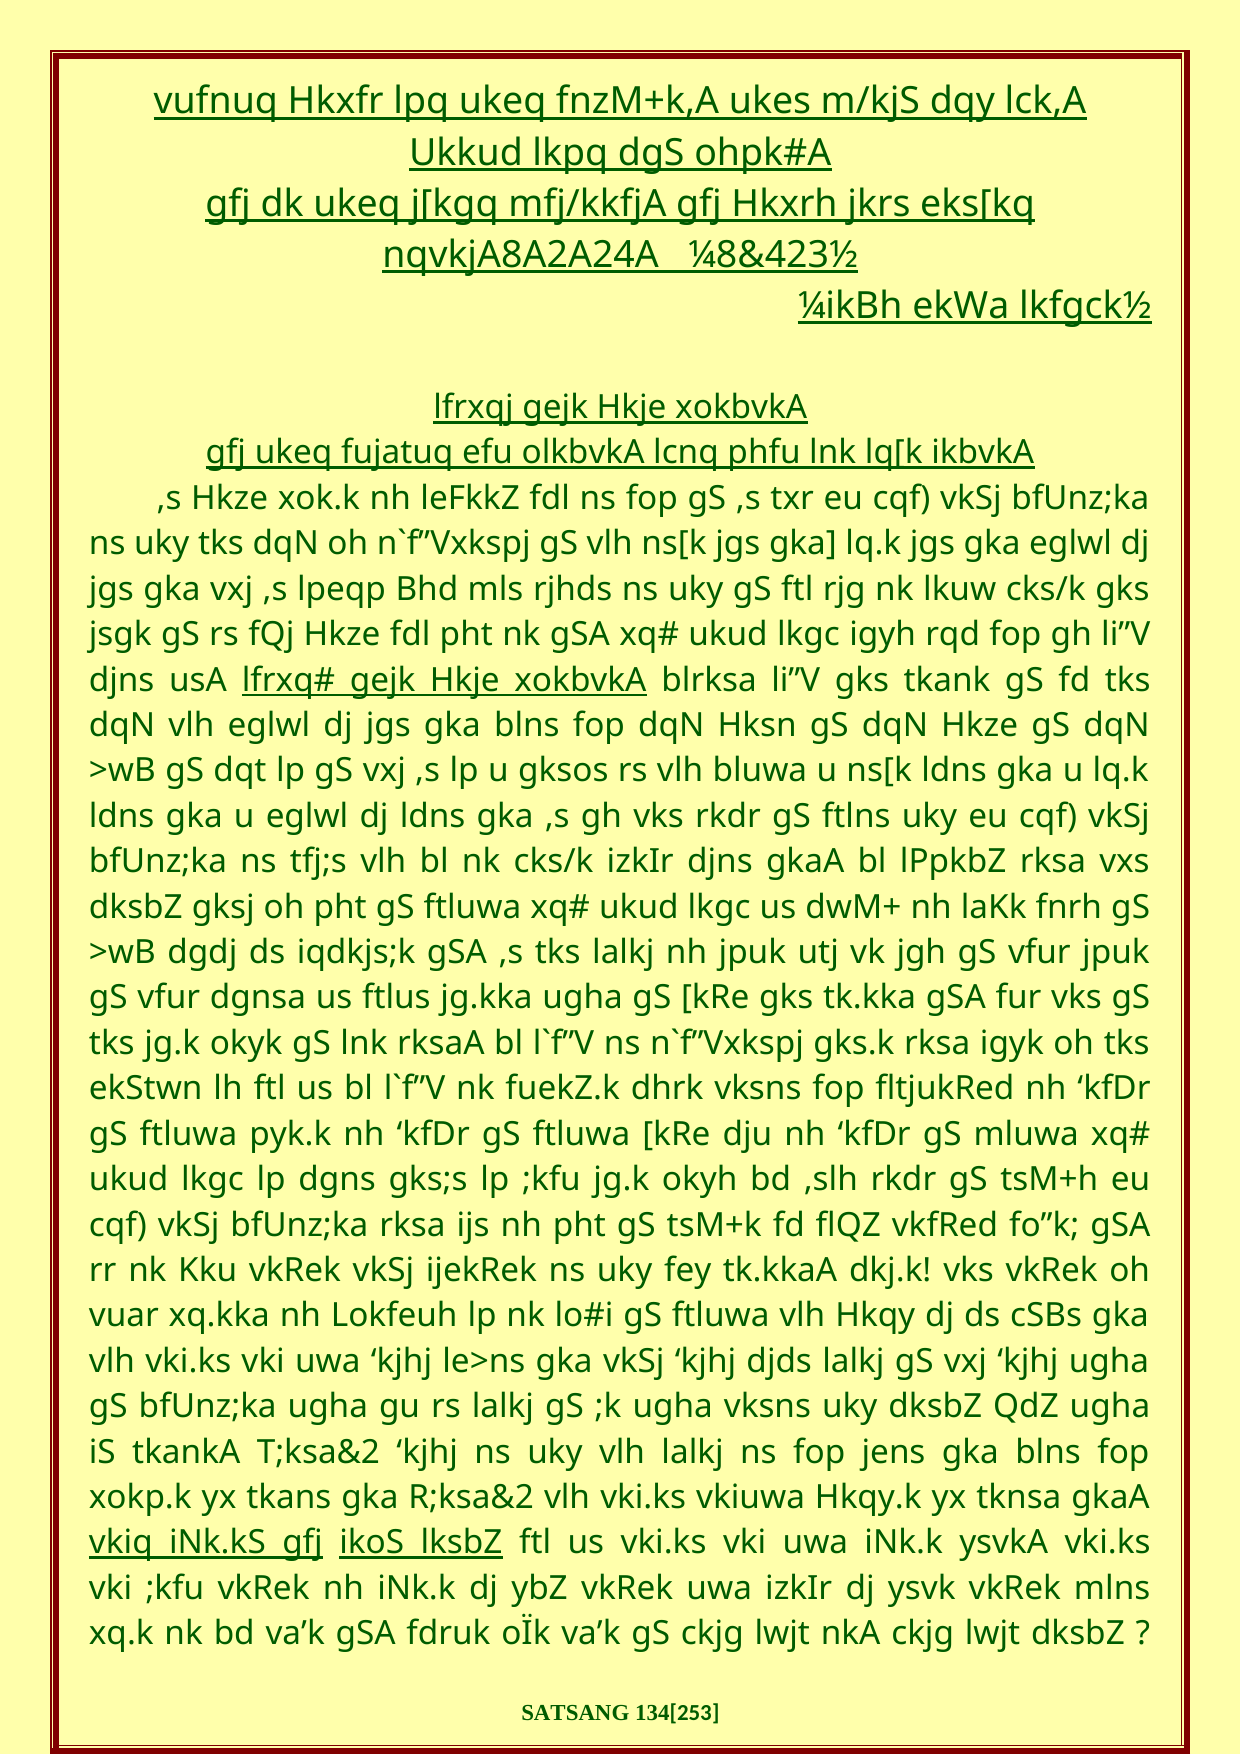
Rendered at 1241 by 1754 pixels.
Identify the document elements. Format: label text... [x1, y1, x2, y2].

text gfj ukeq fujatuq efu olkbvkA lcnq phfu lnk lq[k ikbvkA [89, 428, 1152, 474]
text lfrxqj gejk Hkje xokbvkA [89, 383, 1152, 428]
text vufnuq Hkxfr lpq ukeq fnzM+k,A ukes m/kjS dqy lck,A [89, 74, 1152, 125]
text ¼ikBh ekWa lkfgck½ [89, 278, 1152, 329]
text Ukkud lkpq dgS ohpk#A [89, 125, 1152, 176]
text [89, 474, 1152, 1654]
text gfj dk ukeq j[kgq mfj/kkfjA gfj Hkxrh jkrs eks[kq nqvkjA8A2A24A ¼8&423½ [89, 176, 1152, 278]
